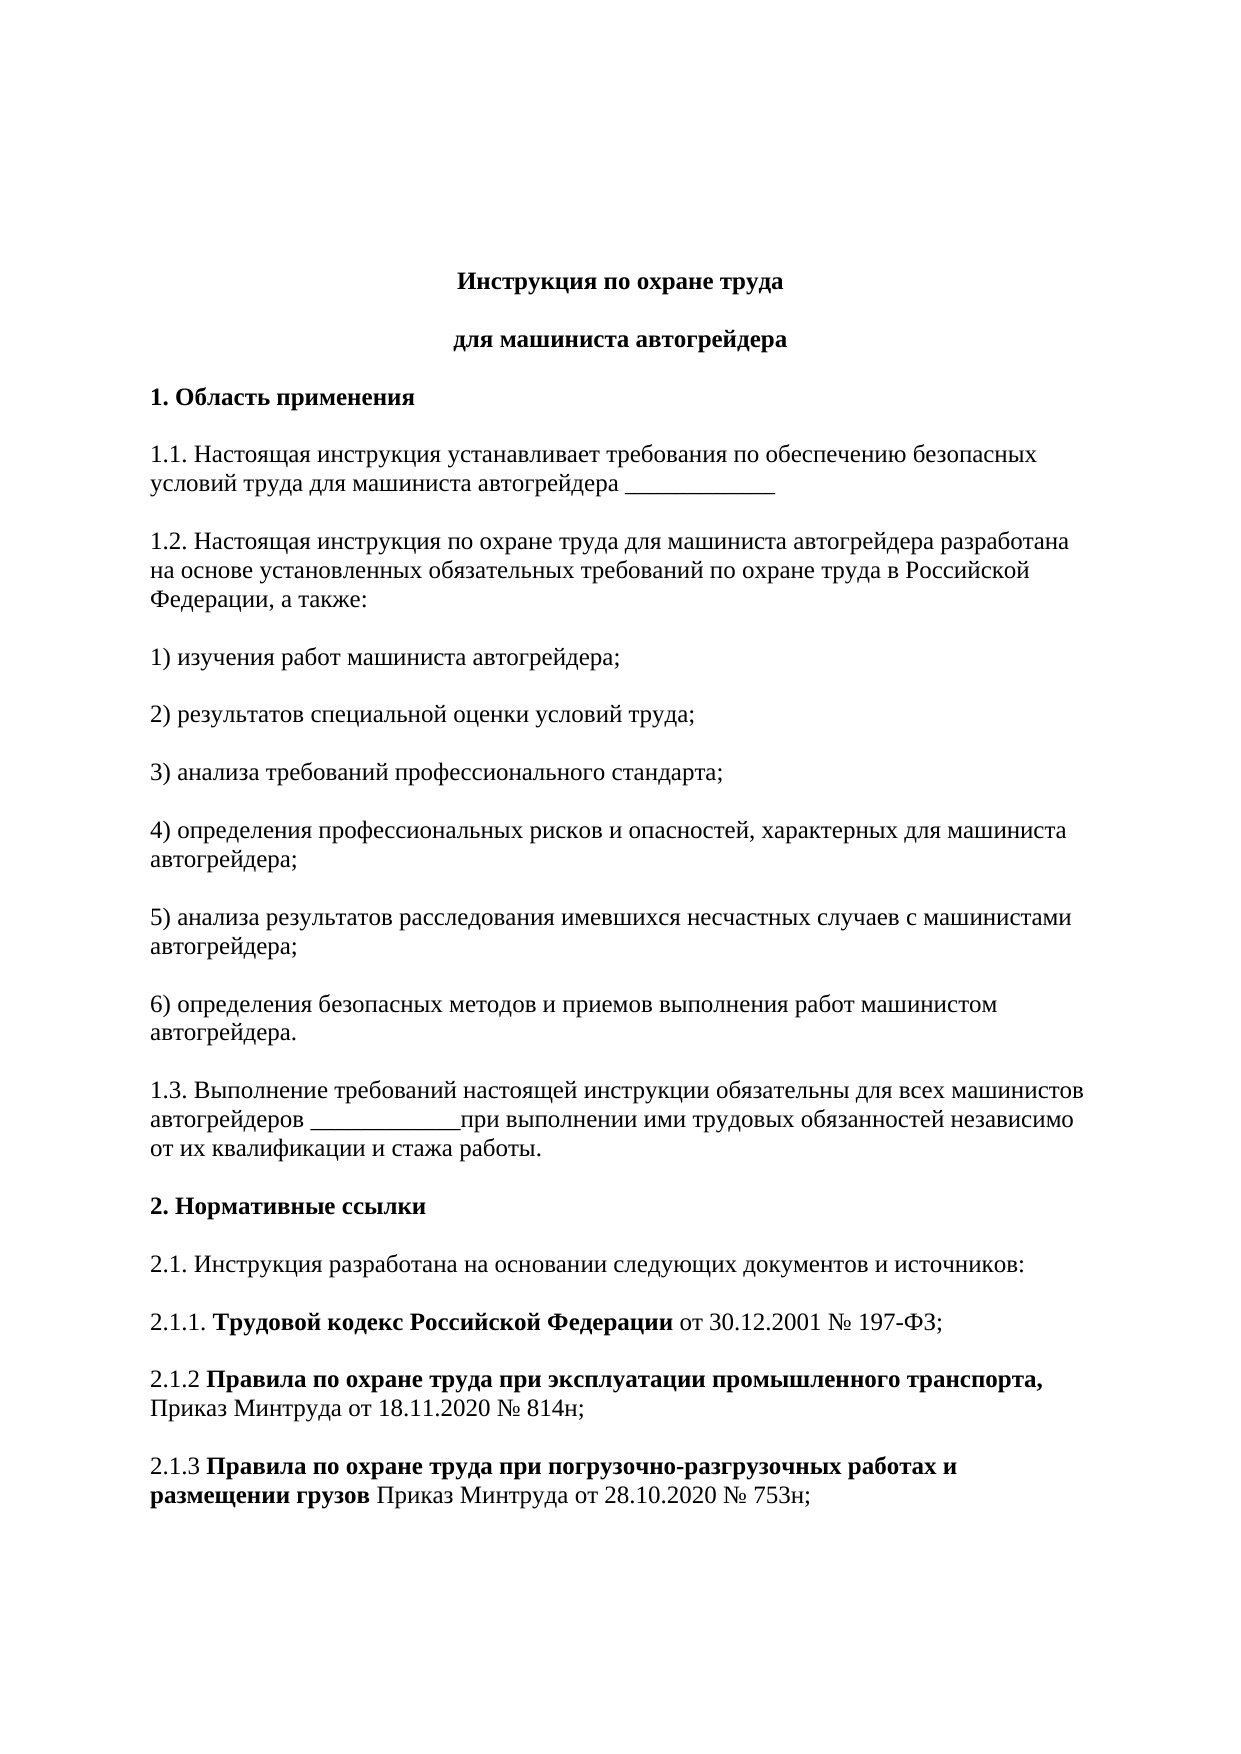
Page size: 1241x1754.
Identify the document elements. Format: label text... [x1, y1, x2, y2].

text 2.1. Инструкция разработана на основании следующих документов и источников: [150, 1249, 1090, 1277]
text 6) определения безопасных методов и приемов выполнения работ машинистом автогрейдера. [150, 989, 1090, 1046]
text 2.1.1. Трудовой кодекс Российской Федерации от 30.12.2001 № 197-ФЗ; [150, 1307, 1090, 1335]
text 3) анализа требований профессионального стандарта; [150, 757, 1090, 786]
text 1) изучения работ машиниста автогрейдера; [150, 642, 1090, 670]
text 2. Нормативные ссылки [150, 1191, 1090, 1219]
text 2.1.2 Правила по охране труда при эксплуатации промышленного транспорта, Приказ Минтруда от 18.11.2020 № 814н; [150, 1364, 1090, 1422]
text 1. Область применения [150, 382, 1090, 410]
text 1.1. Настоящая инструкция устанавливает требования по обеспечению безопасных условий труда для машиниста автогрейдера ____________ [150, 439, 1090, 497]
text для машиниста автогрейдера [150, 324, 1090, 352]
text 2) результатов специальной оценки условий труда; [150, 699, 1090, 728]
text 4) определения профессиональных рисков и опасностей, характерных для машиниста автогрейдера; [150, 815, 1090, 873]
text 5) анализа результатов расследования имевшихся несчастных случаев с машинистами автогрейдера; [150, 902, 1090, 959]
text 2.1.3 Правила по охране труда при погрузочно-разгрузочных работах и размещении грузов Приказ Минтруда от 28.10.2020 № 753н; [150, 1451, 1090, 1509]
text 1.3. Выполнение требований настоящей инструкции обязательны для всех машинистов автогрейдеров ____________при выполнении ими трудовых обязанностей независимо от их квалификации и стажа работы. [150, 1075, 1090, 1162]
text Инструкция по охране труда [150, 266, 1090, 294]
text 1.2. Настоящая инструкция по охране труда для машиниста автогрейдера разработана на основе установленных обязательных требований по охране труда в Российской Федерации, а также: [150, 526, 1090, 612]
